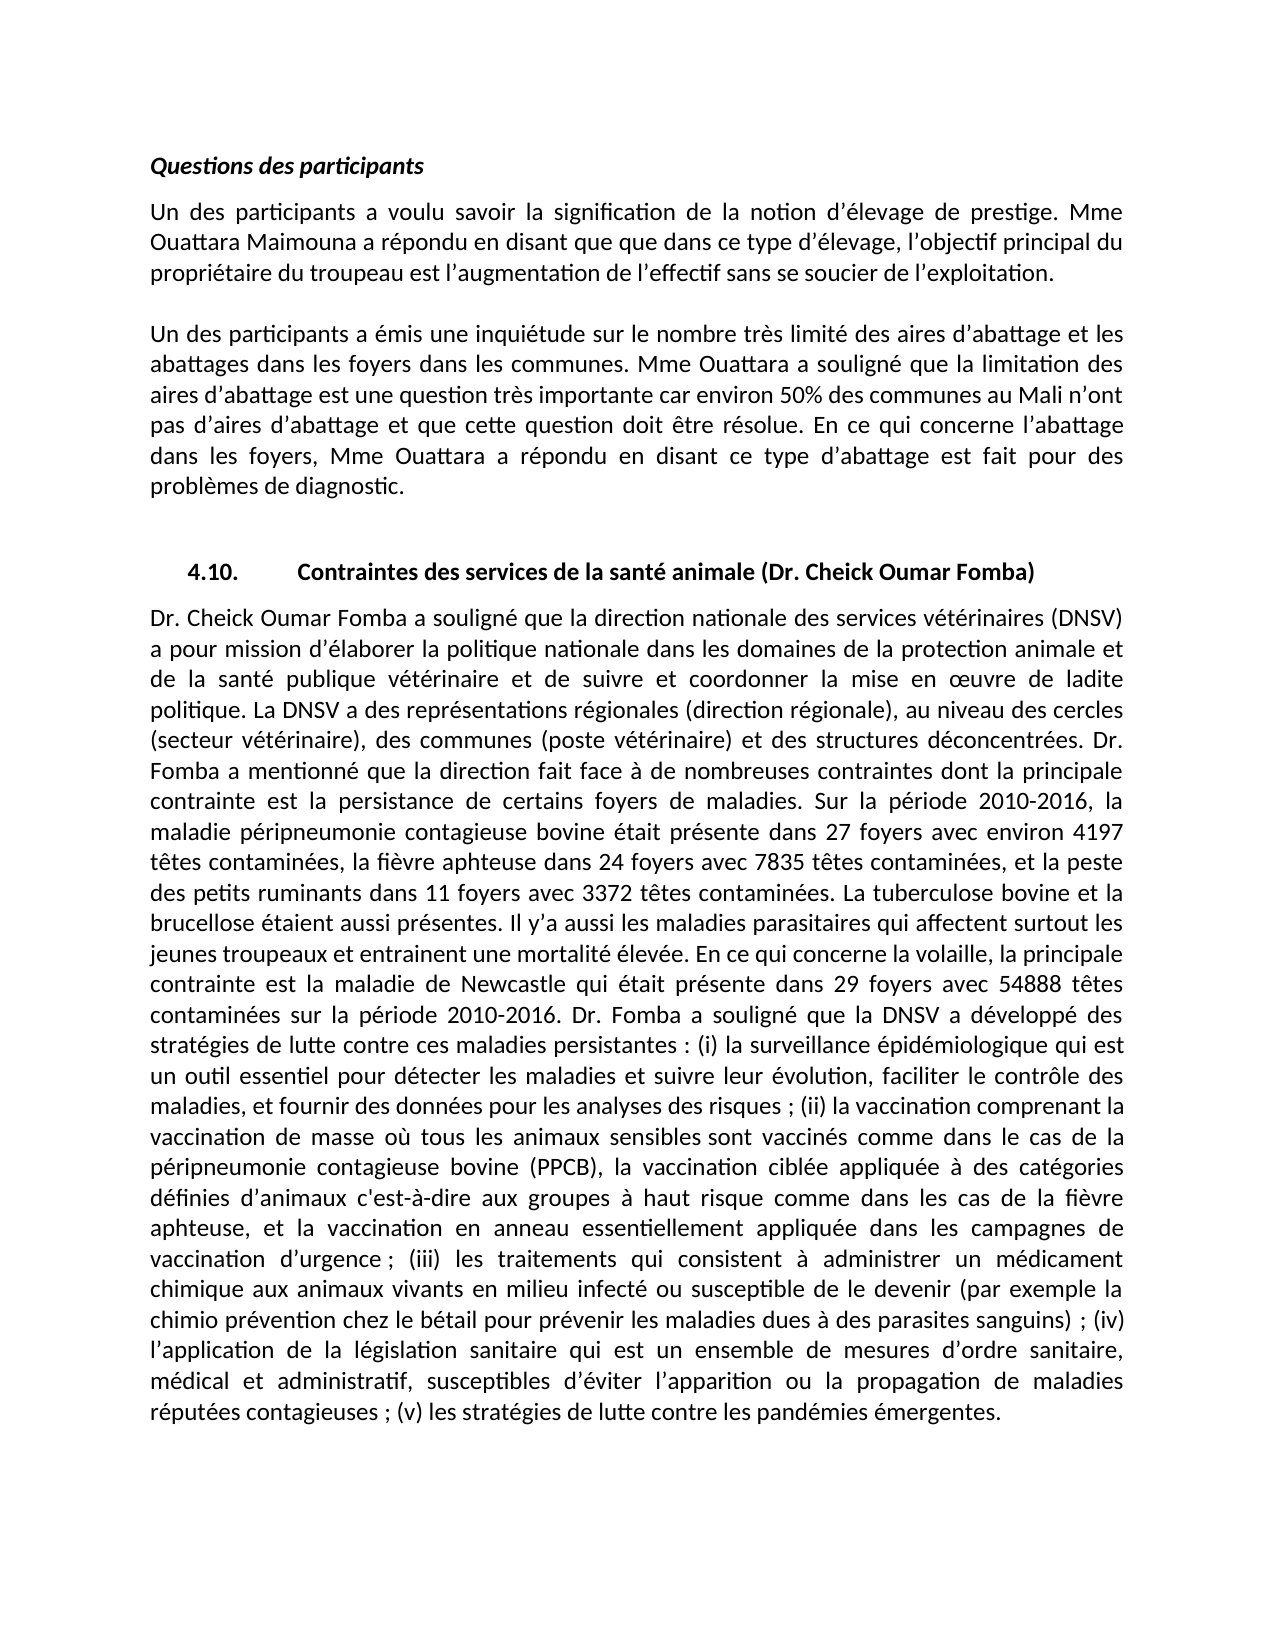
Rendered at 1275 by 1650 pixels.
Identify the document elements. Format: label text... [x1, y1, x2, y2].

text Dr. Cheick Oumar Fomba a souligné que la direction nationale des services vétérinaires (DNSV) a pour mission d’élaborer la politique nationale dans les domaines de la protection animale et de la santé publique vétérinaire et de suivre et coordonner la mise en œuvre de ladite politique. La DNSV a des représentations régionales (direction régionale), au niveau des cercles (secteur vétérinaire), des communes (poste vétérinaire) et des structures déconcentrées. Dr. Fomba a mentionné que la direction fait face à de nombreuses contraintes dont la principale contrainte est la persistance de certains foyers de maladies. Sur la période 2010-2016, la maladie péripneumonie contagieuse bovine était présente dans 27 foyers avec environ 4197 têtes contaminées, la fièvre aphteuse dans 24 foyers avec 7835 têtes contaminées, et la peste des petits ruminants dans 11 foyers avec 3372 têtes contaminées. La tuberculose bovine et la brucellose étaient aussi présentes. Il y’a aussi les maladies parasitaires qui affectent surtout les jeunes troupeaux et entrainent une mortalité élevée. En ce qui concerne la volaille, la principale contrainte est la maladie de Newcastle qui était présente dans 29 foyers avec 54888 têtes contaminées sur la période 2010-2016. Dr. Fomba a souligné que la DNSV a développé des stratégies de lutte contre ces maladies persistantes : (i) la surveillance épidémiologique qui est un outil essentiel pour détecter les maladies et suivre leur évolution, faciliter le contrôle des maladies, et fournir des données pour les analyses des risques ; (ii) la vaccination comprenant la vaccination de masse où tous les animaux sensibles sont vaccinés comme dans le cas de la péripneumonie contagieuse bovine (PPCB), la vaccination ciblée appliquée à des catégories définies d’animaux c'est-à-dire aux groupes à haut risque comme dans les cas de la fièvre aphteuse, et la vaccination en anneau essentiellement appliquée dans les campagnes de vaccination d’urgence ; (iii) les traitements qui consistent à administrer un médicament chimique aux animaux vivants en milieu infecté ou susceptible de le devenir (par exemple la chimio prévention chez le bétail pour prévenir les maladies dues à des parasites sanguins) ; (iv) l’application de la législation sanitaire qui est un ensemble de mesures d’ordre sanitaire, médical et administratif, susceptibles d’éviter l’apparition ou la propagation de maladies réputées contagieuses ; (v) les stratégies de lutte contre les pandémies émergentes. [150, 602, 1125, 1426]
text Questions des participants [150, 150, 1125, 181]
text Un des participants a émis une inquiétude sur le nombre très limité des aires d’abattage et les abattages dans les foyers dans les communes. Mme Ouattara a souligné que la limitation des aires d’abattage est une question très importante car environ 50% des communes au Mali n’ont pas d’aires d’abattage et que cette question doit être résolue. En ce qui concerne l’abattage dans les foyers, Mme Ouattara a répondu en disant ce type d’abattage est fait pour des problèmes de diagnostic. [150, 318, 1125, 501]
text Un des participants a voulu savoir la signification de la notion d’élevage de prestige. Mme Ouattara Maimouna a répondu en disant que que dans ce type d’élevage, l’objectif principal du propriétaire du troupeau est l’augmentation de l’effectif sans se soucier de l’exploitation. [150, 196, 1125, 287]
list Contraintes des services de la santé animale (Dr. Cheick Oumar Fomba) [187, 556, 1125, 587]
